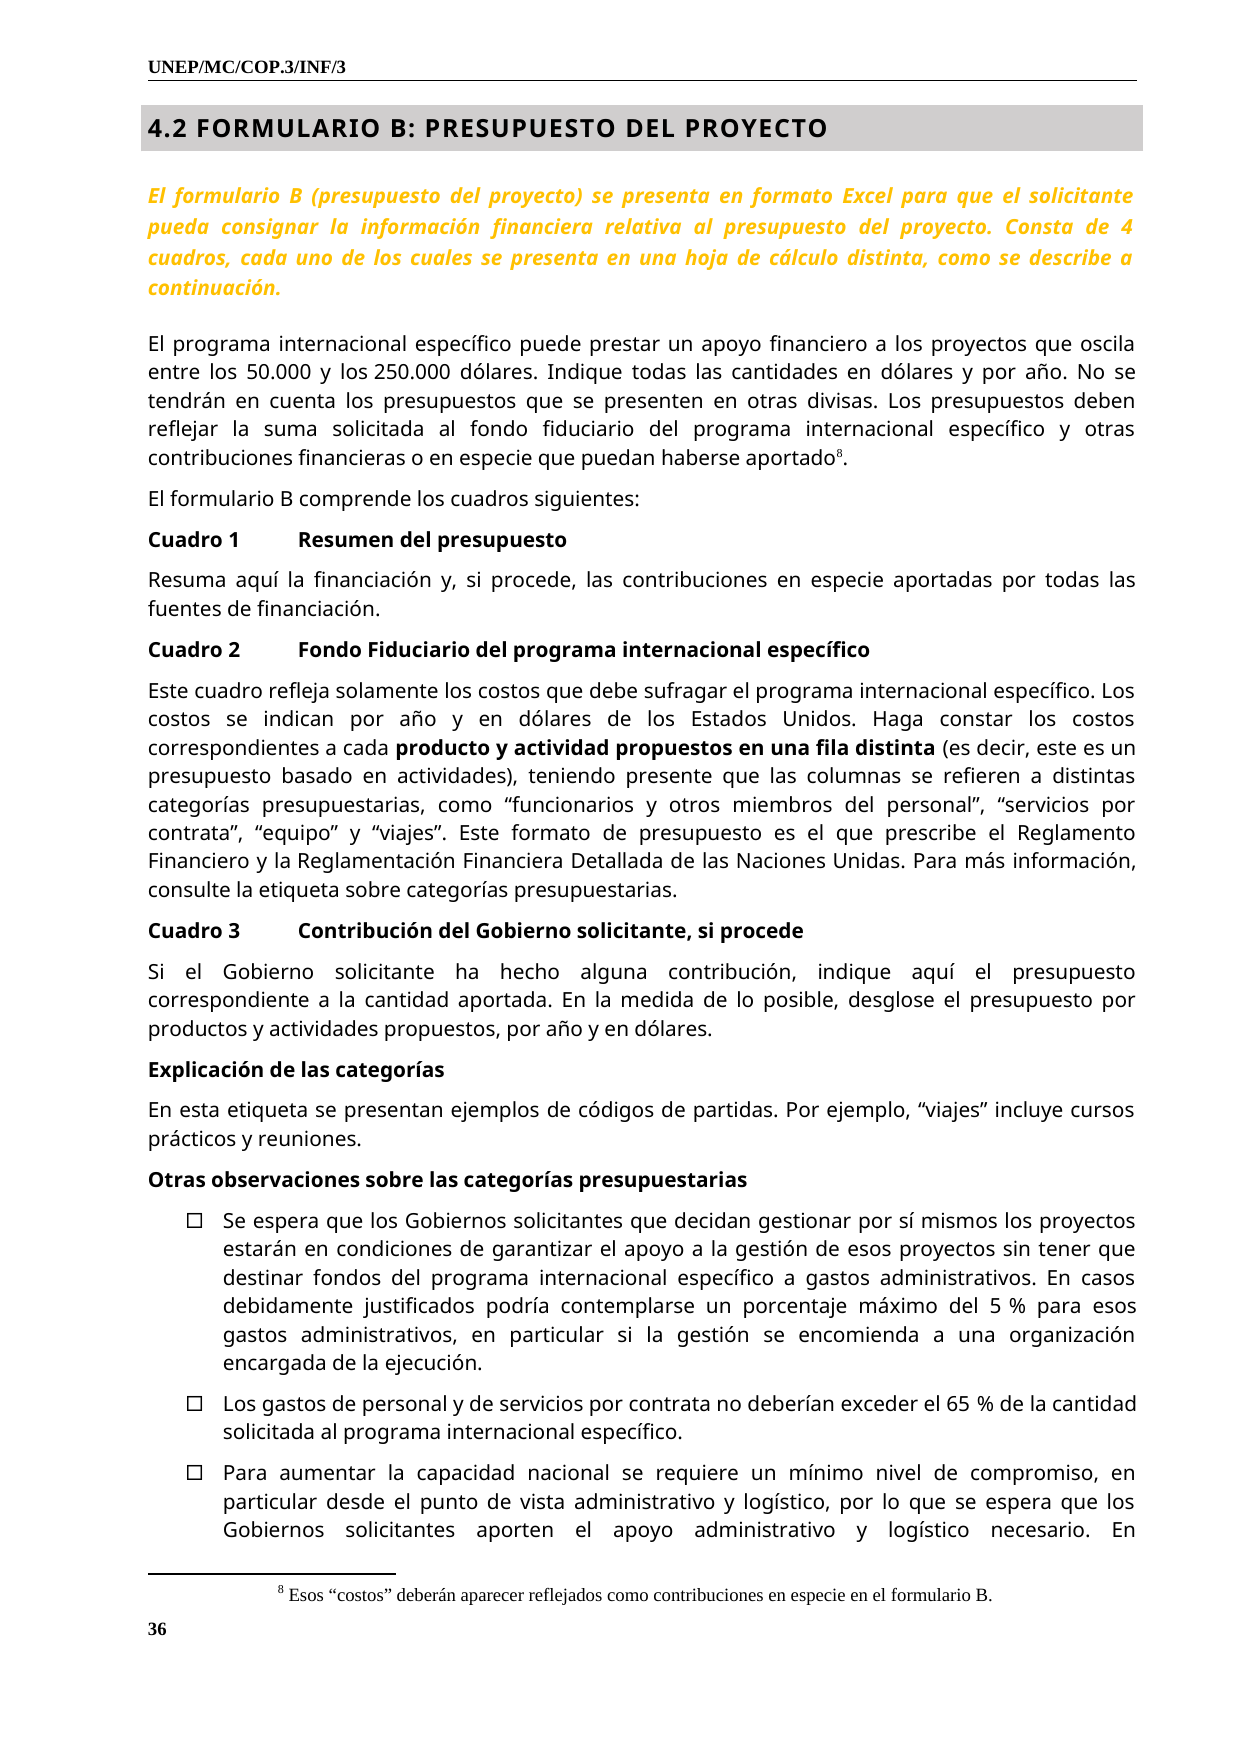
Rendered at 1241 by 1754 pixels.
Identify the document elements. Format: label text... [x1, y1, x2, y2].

text Explicación de las categorías [148, 1055, 1137, 1083]
text Si el Gobierno solicitante ha hecho alguna contribución, indique aquí el presupuesto correspondiente a la cantidad aportada. En la medida de lo posible, desglose el presupuesto por productos y actividades propuestos, por año y en dólares. [148, 957, 1137, 1042]
text 4.2 Formulario B: Presupuesto del proyecto [148, 111, 1137, 145]
text El formulario B (presupuesto del proyecto) se presenta en formato Excel para que el solicitante pueda consignar la información financiera relativa al presupuesto del proyecto. Consta de 4 cuadros, cada uno de los cuales se presenta en una hoja de cálculo distinta, como se describe a continuación. [148, 182, 1137, 302]
text Este cuadro refleja solamente los costos que debe sufragar el programa internacional específico. Los costos se indican por año y en dólares de los Estados Unidos. Haga constar los costos correspondientes a cada producto y actividad propuestos en una fila distinta (es decir, este es un presupuesto basado en actividades), teniendo presente que las columnas se refieren a distintas categorías presupuestarias, como “funcionarios y otros miembros del personal”, “servicios por contrata”, “equipo” y “viajes”. Este formato de presupuesto es el que prescribe el Reglamento Financiero y la Reglamentación Financiera Detallada de las Naciones Unidas. Para más información, consulte la etiqueta sobre categorías presupuestarias. [148, 676, 1137, 903]
text Resuma aquí la financiación y, si procede, las contribuciones en especie aportadas por todas las fuentes de financiación. [148, 566, 1137, 622]
text Otras observaciones sobre las categorías presupuestarias [148, 1165, 1137, 1193]
text Cuadro 3 Contribución del Gobierno solicitante, si procede [148, 916, 1137, 944]
text Cuadro 1 Resumen del presupuesto [148, 525, 1137, 553]
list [185, 1458, 1137, 1544]
list Se espera que los Gobiernos solicitantes que decidan gestionar por sí mismos los proyectos estarán en condiciones de garantizar el apoyo a la gestión de esos proyectos sin tener que destinar fondos del programa internacional específico a gastos administrativos. En casos debidamente justificados podría contemplarse un porcentaje máximo del 5 % para esos gastos administrativos, en particular si la gestión se encomienda a una organización encargada de la ejecución. [185, 1206, 1137, 1377]
text Cuadro 2 Fondo Fiduciario del programa internacional específico [148, 635, 1137, 663]
list Los gastos de personal y de servicios por contrata no deberían exceder el 65 % de la cantidad solicitada al programa internacional específico. [185, 1389, 1137, 1446]
text En esta etiqueta se presentan ejemplos de códigos de partidas. Por ejemplo, “viajes” incluye cursos prácticos y reuniones. [148, 1096, 1137, 1152]
text El formulario B comprende los cuadros siguientes: [148, 484, 1137, 512]
text El programa internacional específico puede prestar un apoyo financiero a los proyectos que oscila entre los 50.000 y los 250.000 dólares. Indique todas las cantidades en dólares y por año. No se tendrán en cuenta los presupuestos que se presenten en otras divisas. Los presupuestos deben reflejar la suma solicitada al fondo fiduciario del programa internacional específico y otras contribuciones financieras o en especie que puedan haberse aportado. [148, 329, 1137, 471]
